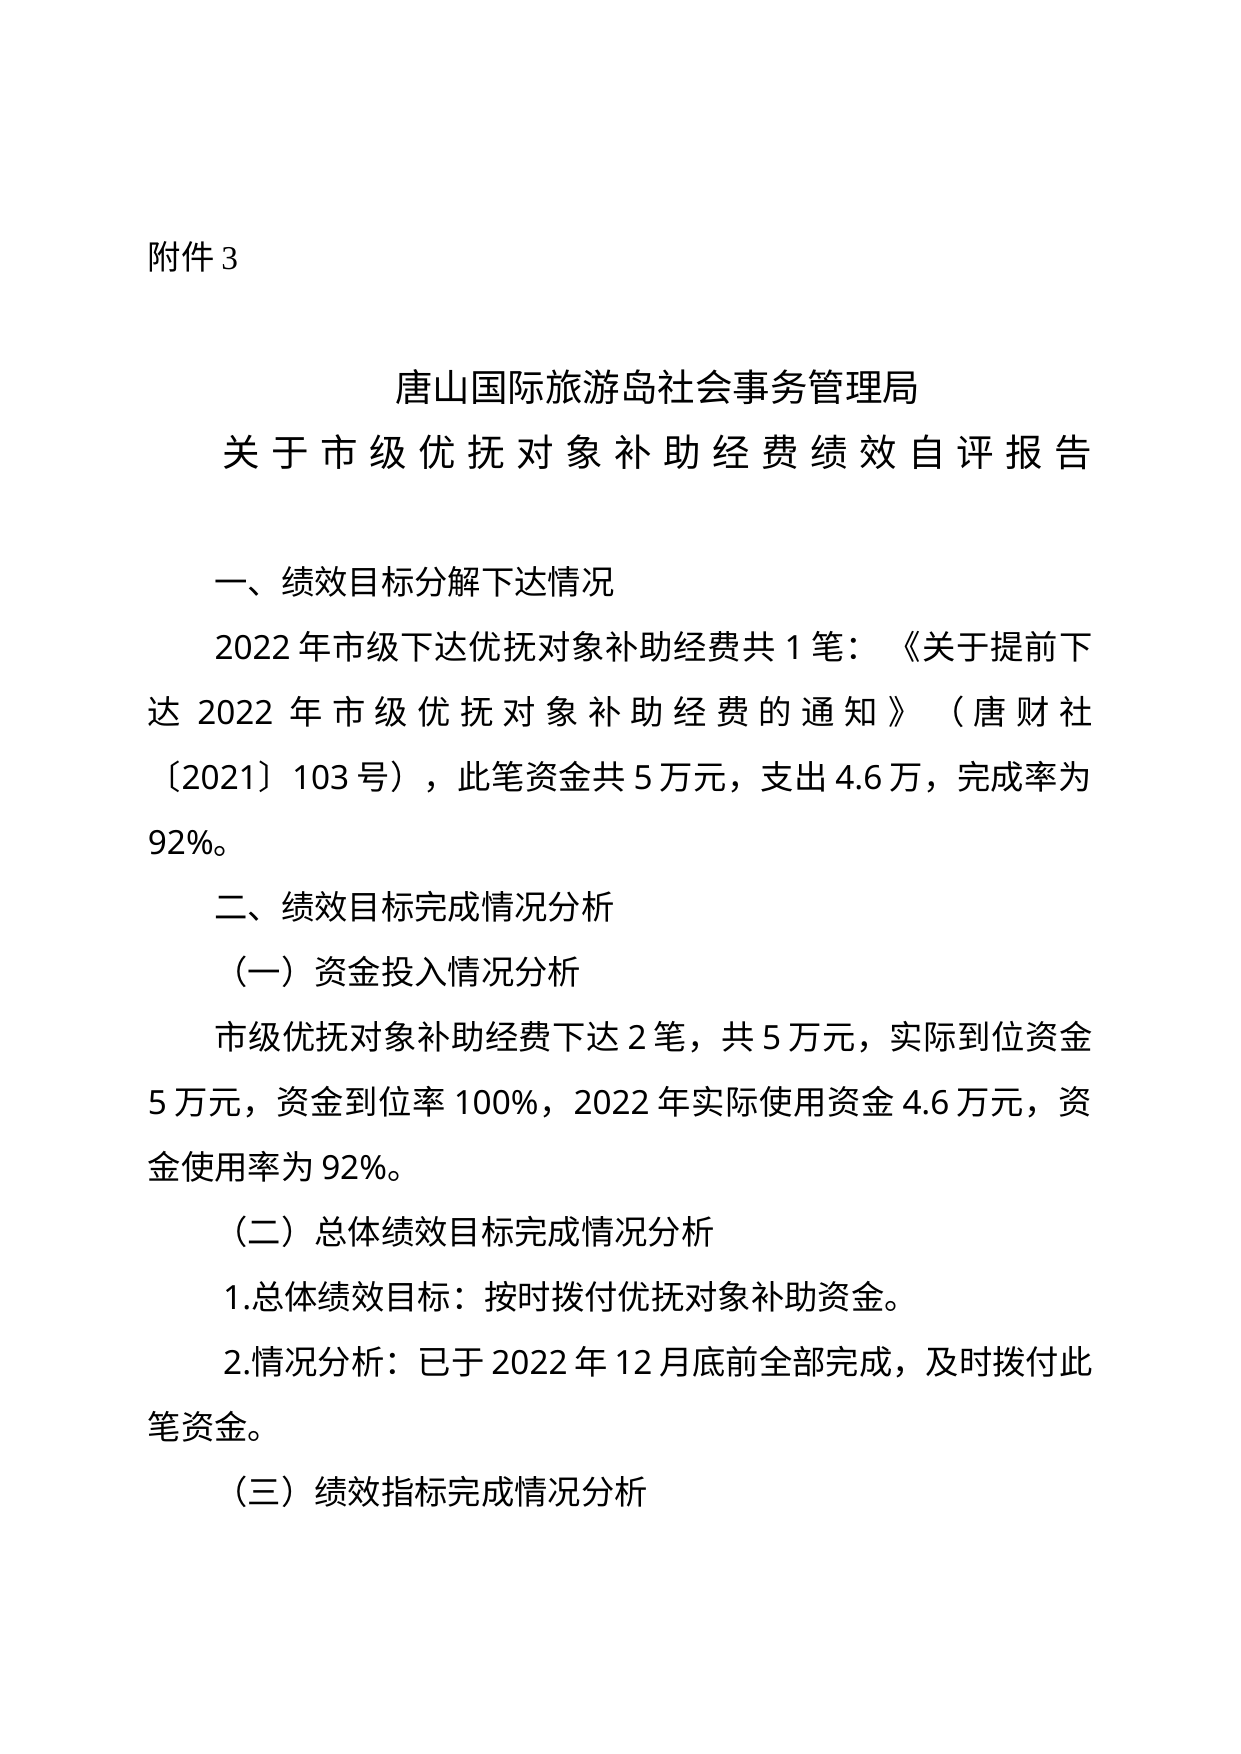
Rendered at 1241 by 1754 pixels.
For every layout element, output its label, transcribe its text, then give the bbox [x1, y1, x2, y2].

text 附件3 [148, 222, 1092, 287]
text 一、绩效目标分解下达情况 [148, 547, 1092, 612]
text 2022年市级下达优抚对象补助经费共1笔： 《关于提前下达2022年市级优抚对象补助经费的通知》（唐财社〔2021〕103号），此笔资金共5万元，支出4.6万，完成率为92%。 [148, 612, 1092, 872]
text 2.情况分析：已于2022年12月底前全部完成，及时拨付此笔资金。 [148, 1327, 1092, 1457]
text 二、绩效目标完成情况分析 [148, 872, 1092, 937]
text 唐山国际旅游岛社会事务管理局 [148, 352, 1092, 417]
text 关于市级优抚对象补助经费绩效自评报告 [148, 417, 1092, 482]
text （三）绩效指标完成情况分析 [148, 1457, 1092, 1522]
text （一）资金投入情况分析 [148, 937, 1092, 1002]
text 1.总体绩效目标：按时拨付优抚对象补助资金。 [148, 1262, 1092, 1327]
text 市级优抚对象补助经费下达2笔，共5万元，实际到位资金5万元，资金到位率100%，2022年实际使用资金4.6万元，资金使用率为92%。 [148, 1002, 1092, 1197]
text （二）总体绩效目标完成情况分析 [148, 1197, 1092, 1262]
